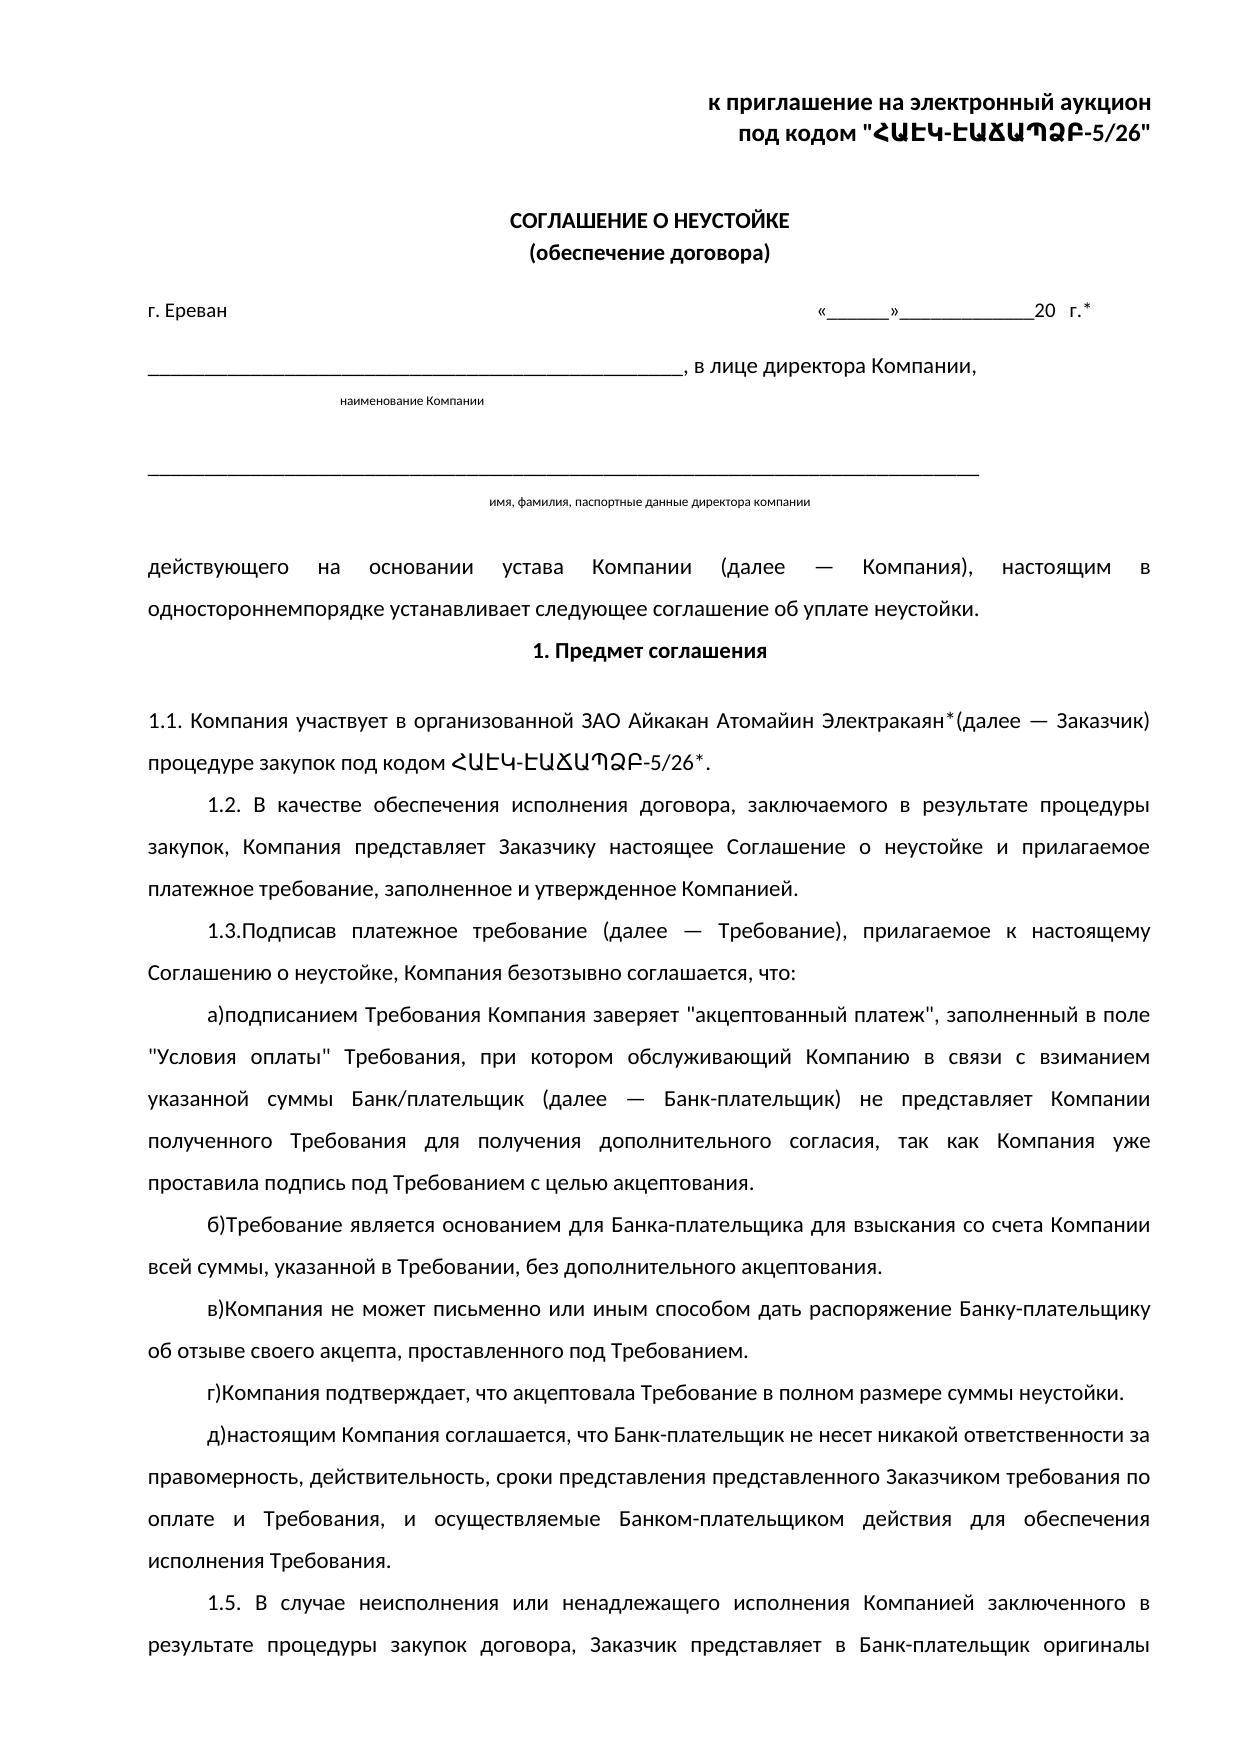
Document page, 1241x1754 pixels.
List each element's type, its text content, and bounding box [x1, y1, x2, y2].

text _________________________________________________________________________ [148, 452, 1152, 480]
text имя, фамилия, паспортные данные директора компании [148, 494, 1152, 522]
text б)Требование является основанием для Банка-плательщика для взыскания со счета Компании всей суммы, указанной в Требовании, без дополнительного акцептования. [148, 1210, 1152, 1280]
text СОГЛАШЕНИЕ О НЕУСТОЙКЕ [148, 206, 1152, 234]
table_header «______»_____________20 г.* [635, 297, 1104, 351]
text 1.1. Компания участвует в организованной ЗАО Айкакан Атомайин Электракаян*(далее — Заказчик) процедуре закупок под кодом ՀԱԷԿ-ԷԱՃԱՊՁԲ-5/26*. [148, 706, 1152, 776]
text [148, 1588, 1152, 1658]
text действующего на основании устава Компании (далее — Компания), настоящим в одностороннемпорядке устанавливает следующее соглашение об уплате неустойки. [148, 552, 1152, 622]
text в)Компания не может письменно или иным способом дать распоряжение Банку-плательщику об отзыве своего акцепта, проставленного под Требованием. [148, 1294, 1152, 1364]
text под кодом "ՀԱԷԿ-ԷԱՃԱՊՁԲ-5/26" [148, 117, 1152, 147]
text а)подписанием Требования Компания заверяет "акцептованный платеж", заполненный в поле "Условия оплаты" Требования, при котором обслуживающий Компанию в связи с взиманием указанной суммы Банк/плательщик (далее — Банк-плательщик) не представляет Компании полученного Требования для получения дополнительного согласия, так как Компания уже проставила подпись под Требованием с целью акцептования. [148, 1000, 1152, 1196]
text 1.2. В качестве обеспечения исполнения договора, заключаемого в результате процедуры закупок, Компания представляет Заказчику настоящее Соглашение о неустойке и прилагаемое платежное требование, заполненное и утвержденное Компанией. [148, 790, 1152, 902]
text 1.3.Подписав платежное требование (далее — Требование), прилагаемое к настоящему Соглашению о неустойке, Компания безотзывно соглашается, что: [148, 916, 1152, 986]
text к приглашение на электронный аукцион [177, 86, 1152, 117]
text _______________________________________________, в лице директора Компании, [148, 351, 1152, 379]
text г)Компания подтверждает, что акцептовала Требование в полном размере суммы неустойки. [148, 1378, 1152, 1406]
text (обеспечение договора) [148, 238, 1152, 266]
table_header г. Ереван [136, 297, 635, 351]
text 1. Предмет соглашения [148, 636, 1152, 664]
text наименование Компании [340, 393, 1152, 421]
text д)настоящим Компания соглашается, что Банк-плательщик не несет никакой ответственности за правомерность, действительность, сроки представления представленного Заказчиком требования по оплате и Требования, и осуществляемые Банком-плательщиком действия для обеспечения исполнения Требования. [148, 1420, 1152, 1574]
